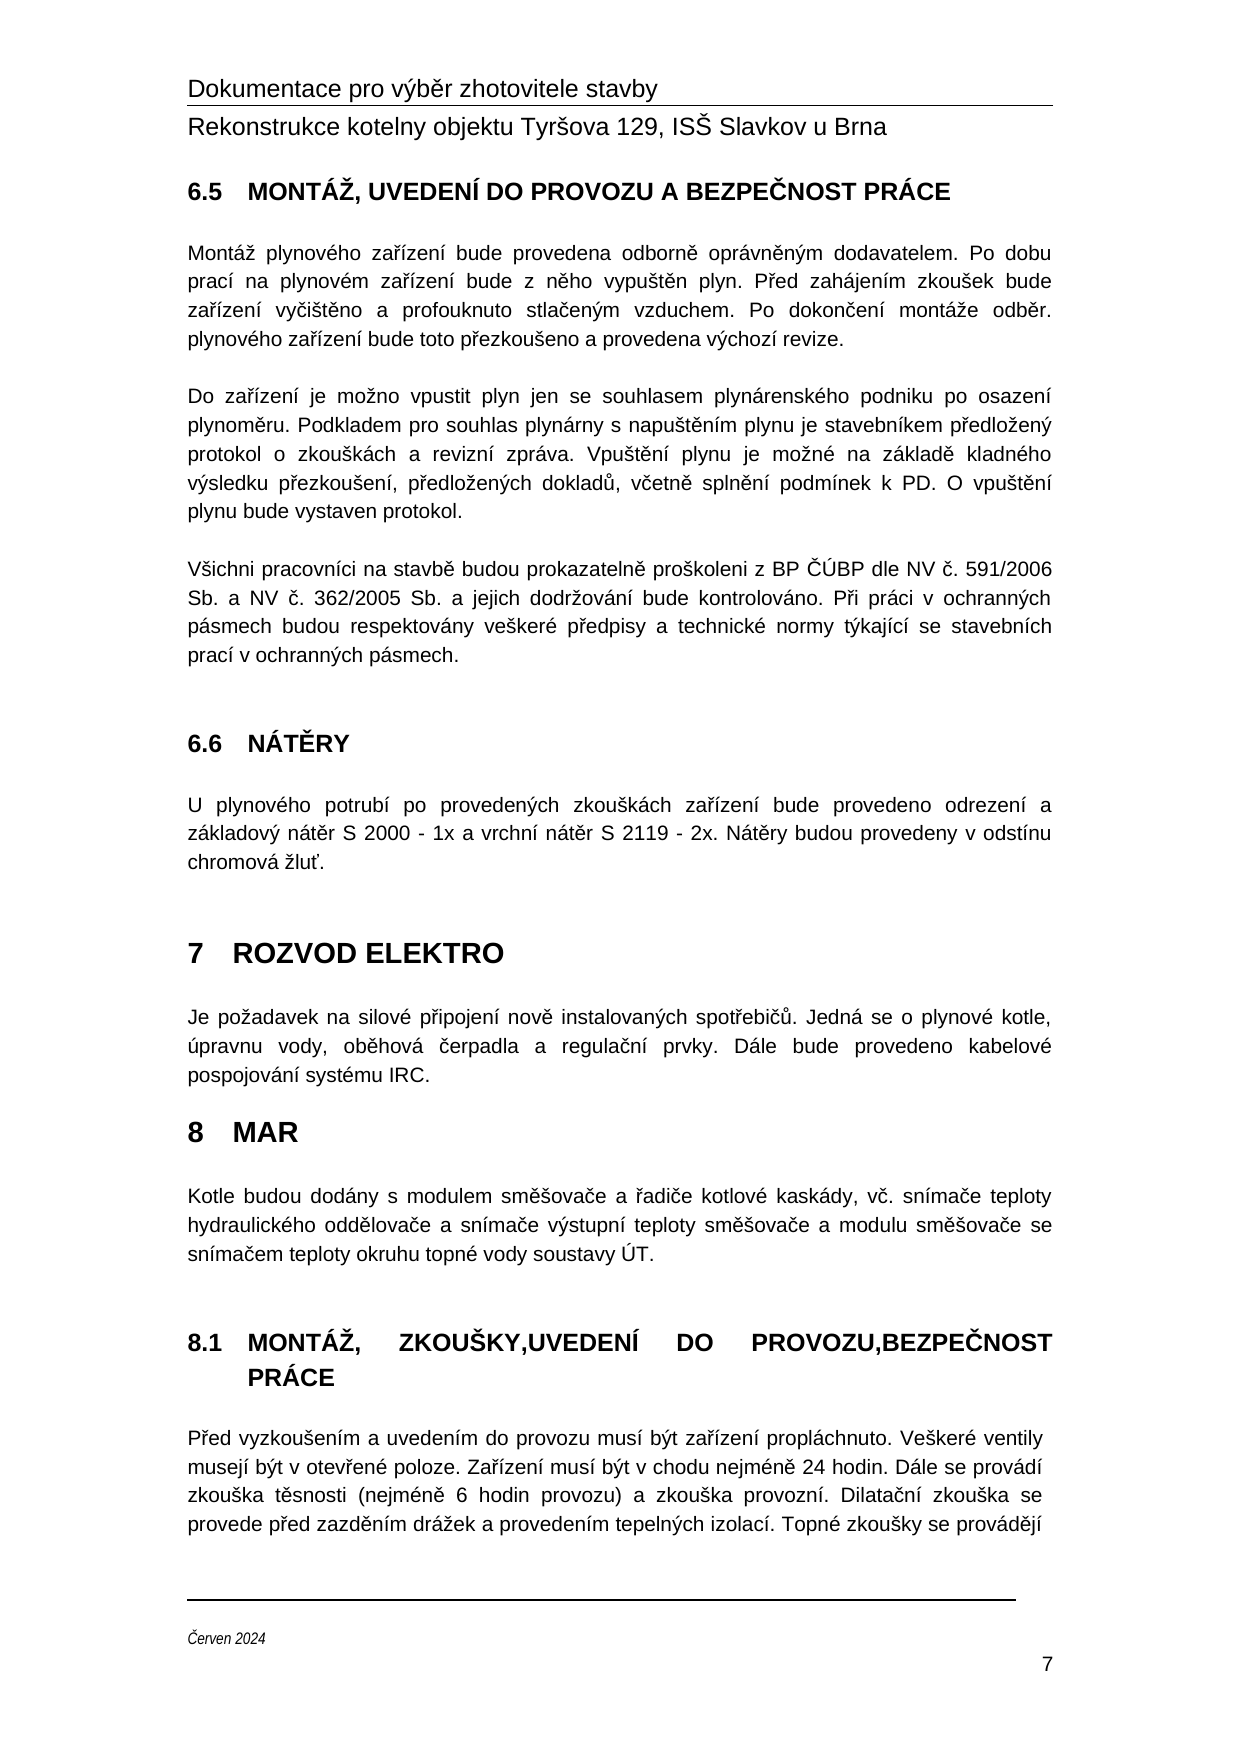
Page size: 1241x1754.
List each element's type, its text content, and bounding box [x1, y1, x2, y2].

subtitle MONTÁŽ, ZKOUŠKY,UVEDENÍ DO PROVOZU,BEZPEČNOST PRÁCE [187, 1328, 1053, 1391]
text Montáž plynového zařízení bude provedena odborně oprávněným dodavatelem. Po dobu prací na plynovém zařízení bude z něho vypuštěn plyn. Před zahájením zkoušek bude zařízení vyčištěno a profouknuto stlačeným vzduchem. Po dokončení montáže odběr. plynového zařízení bude toto přezkoušeno a provedena výchozí revize. [187, 240, 1053, 351]
subtitle ROZVOD ELEKTRO [187, 936, 1053, 970]
subtitle MAR [187, 1115, 1053, 1149]
text U plynového potrubí po provedených zkouškách zařízení bude provedeno odrezení a základový nátěr S 2000 - 1x a vrchní nátěr S 2119 - 2x. Nátěry budou provedeny v odstínu chromová žluť. [187, 792, 1053, 874]
text Všichni pracovníci na stavbě budou prokazatelně proškoleni z BP ČÚBP dle NV č. 591/2006 Sb. a NV č. 362/2005 Sb. a jejich dodržování bude kontrolováno. Při práci v ochranných pásmech budou respektovány veškeré předpisy a technické normy týkající se stavebních prací v ochranných pásmech. [187, 557, 1053, 667]
subtitle NÁTĚRY [187, 729, 1053, 758]
text Je požadavek na silové připojení nově instalovaných spotřebičů. Jedná se o plynové kotle, úpravnu vody, oběhová čerpadla a regulační prvky. Dále bude provedeno kabelové pospojování systému IRC. [187, 1005, 1053, 1087]
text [187, 1426, 1043, 1536]
subtitle MONTÁŽ, UVEDENÍ DO PROVOZU A BEZPEČNOST PRÁCE [187, 177, 1053, 206]
text Kotle budou dodány s modulem směšovače a řadiče kotlové kaskády, vč. snímače teploty hydraulického oddělovače a snímače výstupní teploty směšovače a modulu směšovače se snímačem teploty okruhu topné vody soustavy ÚT. [187, 1184, 1053, 1266]
text Do zařízení je možno vpustit plyn jen se souhlasem plynárenského podniku po osazení plynoměru. Podkladem pro souhlas plynárny s napuštěním plynu je stavebníkem předložený protokol o zkouškách a revizní zpráva. Vpuštění plynu je možné na základě kladného výsledku přezkoušení, předložených dokladů, včetně splnění podmínek k PD. O vpuštění plynu bude vystaven protokol. [187, 384, 1053, 523]
